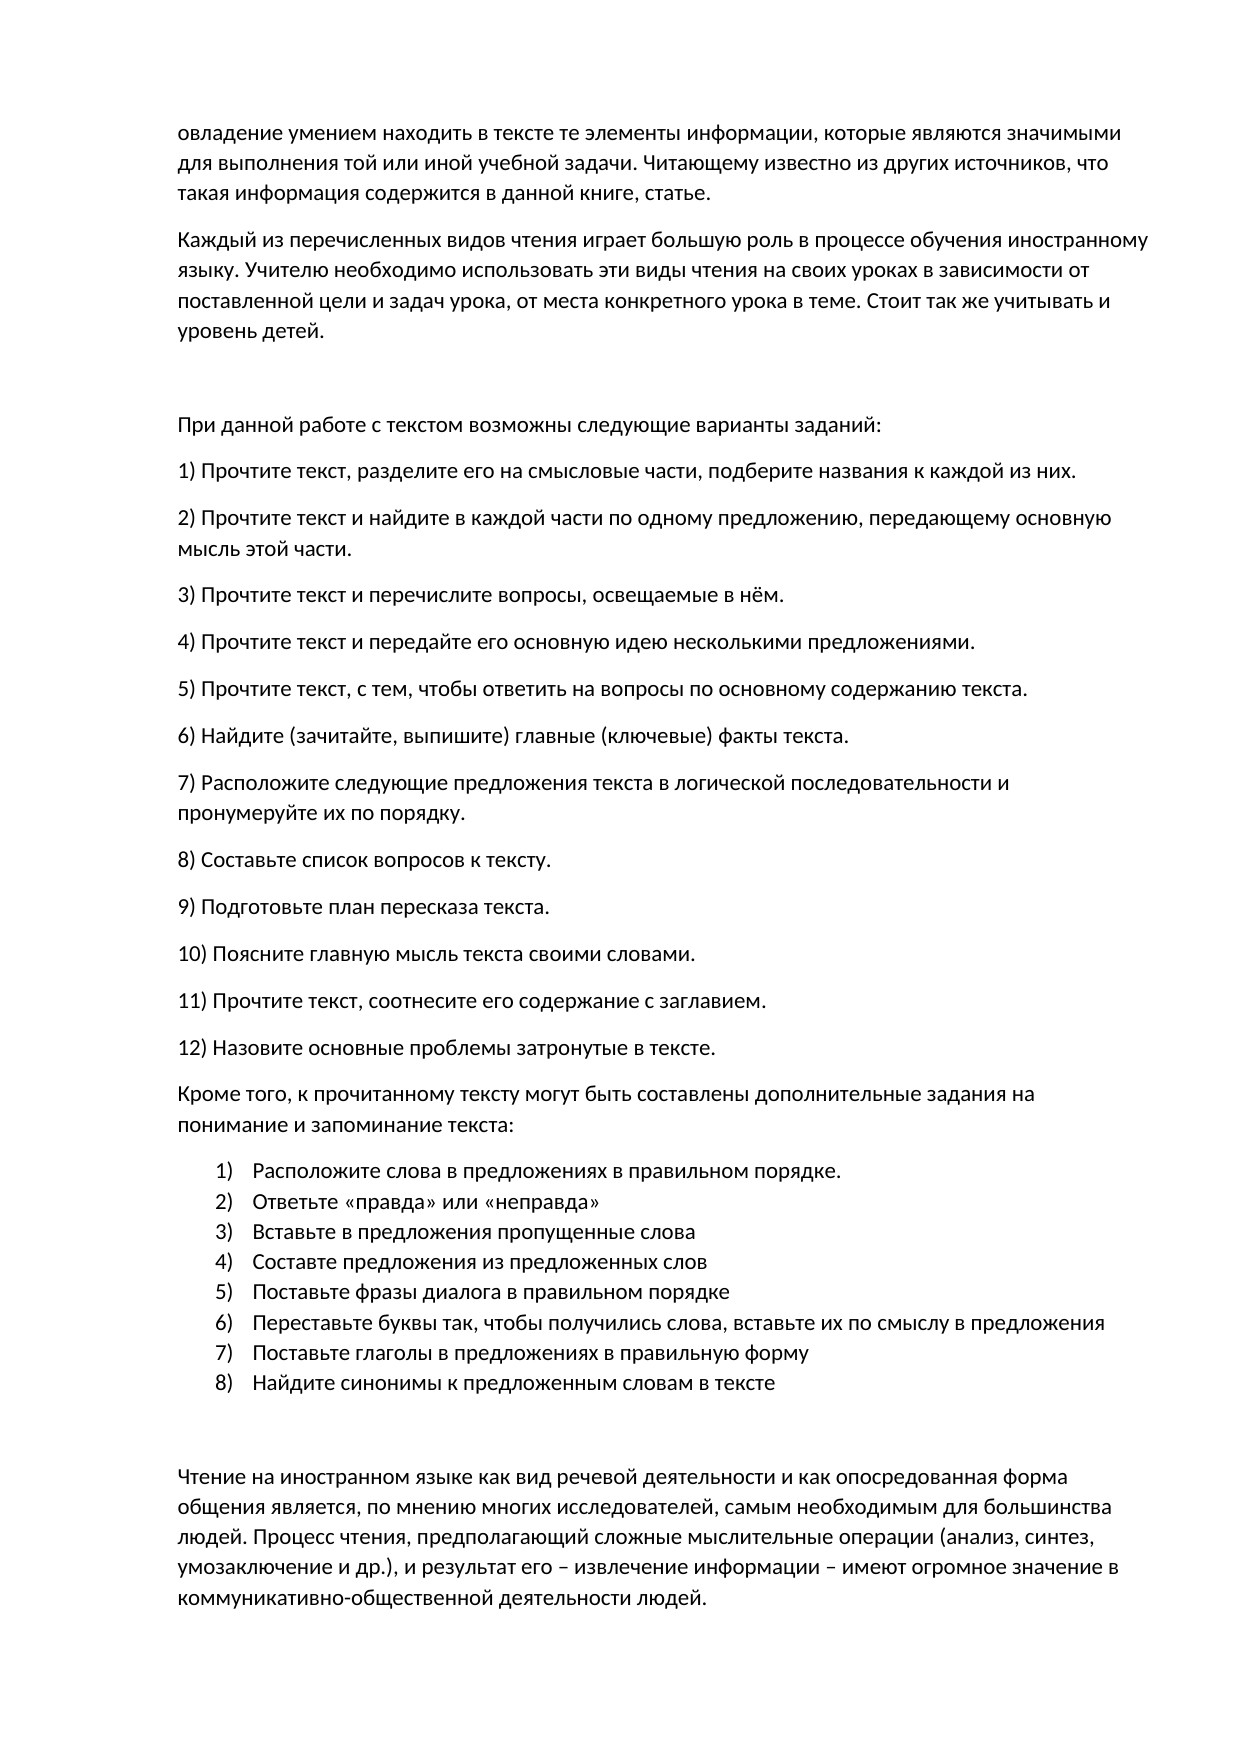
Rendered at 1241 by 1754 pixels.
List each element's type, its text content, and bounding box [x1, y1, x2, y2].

list Переставьте буквы так, чтобы получились слова, вставьте их по смыслу в предложения [215, 1308, 1152, 1336]
list Вставьте в предложения пропущенные слова [215, 1217, 1152, 1245]
text 8) Составьте список вопросов к тексту. [177, 845, 1152, 873]
text 11) Прочтите текст, соотнесите его содержание с заглавием. [177, 986, 1152, 1014]
text При данной работе с текстом возможны следующие варианты заданий: [177, 410, 1152, 438]
list Составте предложения из предложенных слов [215, 1247, 1152, 1275]
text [177, 118, 1152, 207]
list Расположите слова в предложениях в правильном порядке. [215, 1157, 1152, 1185]
text 6) Найдите (зачитайте, выпишите) главные (ключевые) факты текста. [177, 721, 1152, 749]
text 9) Подготовьте план пересказа текста. [177, 892, 1152, 920]
list Поставьте фразы диалога в правильном порядке [215, 1277, 1152, 1306]
text Чтение на иностранном языке как вид речевой деятельности и как опосредованная форма общения является, по мнению многих исследователей, самым необходимым для большинства людей. Процесс чтения, предполагающий сложные мыслительные операции (анализ, синтез, умозаключение и др.), и результат его – извлечение информации – имеют огромное значение в коммуникативно-общественной деятельности людей. [177, 1462, 1152, 1611]
text 12) Назовите основные проблемы затронутые в тексте. [177, 1033, 1152, 1061]
text 10) Поясните главную мысль текста своими словами. [177, 939, 1152, 967]
text 4) Прочтите текст и передайте его основную идею несколькими предложениями. [177, 627, 1152, 656]
text 7) Расположите следующие предложения текста в логической последовательности и пронумеруйте их по порядку. [177, 768, 1152, 826]
text 5) Прочтите текст, с тем, чтобы ответить на вопросы по основному содержанию текста. [177, 674, 1152, 702]
text 2) Прочтите текст и найдите в каждой части по одному предложению, передающему основную мысль этой части. [177, 503, 1152, 562]
list Поставьте глаголы в предложениях в правильную форму [215, 1338, 1152, 1366]
text 3) Прочтите текст и перечислите вопросы, освещаемые в нём. [177, 581, 1152, 609]
list Найдите синонимы к предложенным словам в тексте [215, 1368, 1152, 1396]
list Ответьте «правда» или «неправда» [215, 1187, 1152, 1215]
text Каждый из перечисленных видов чтения играет большую роль в процессе обучения иностранному языку. Учителю необходимо использовать эти виды чтения на своих уроках в зависимости от поставленной цели и задач урока, от места конкретного урока в теме. Стоит так же учитывать и уровень детей. [177, 225, 1152, 344]
text 1) Прочтите текст, разделите его на смысловые части, подберите названия к каждой из них. [177, 457, 1152, 485]
text Кроме того, к прочитанному тексту могут быть составлены дополнительные задания на понимание и запоминание текста: [177, 1079, 1152, 1138]
